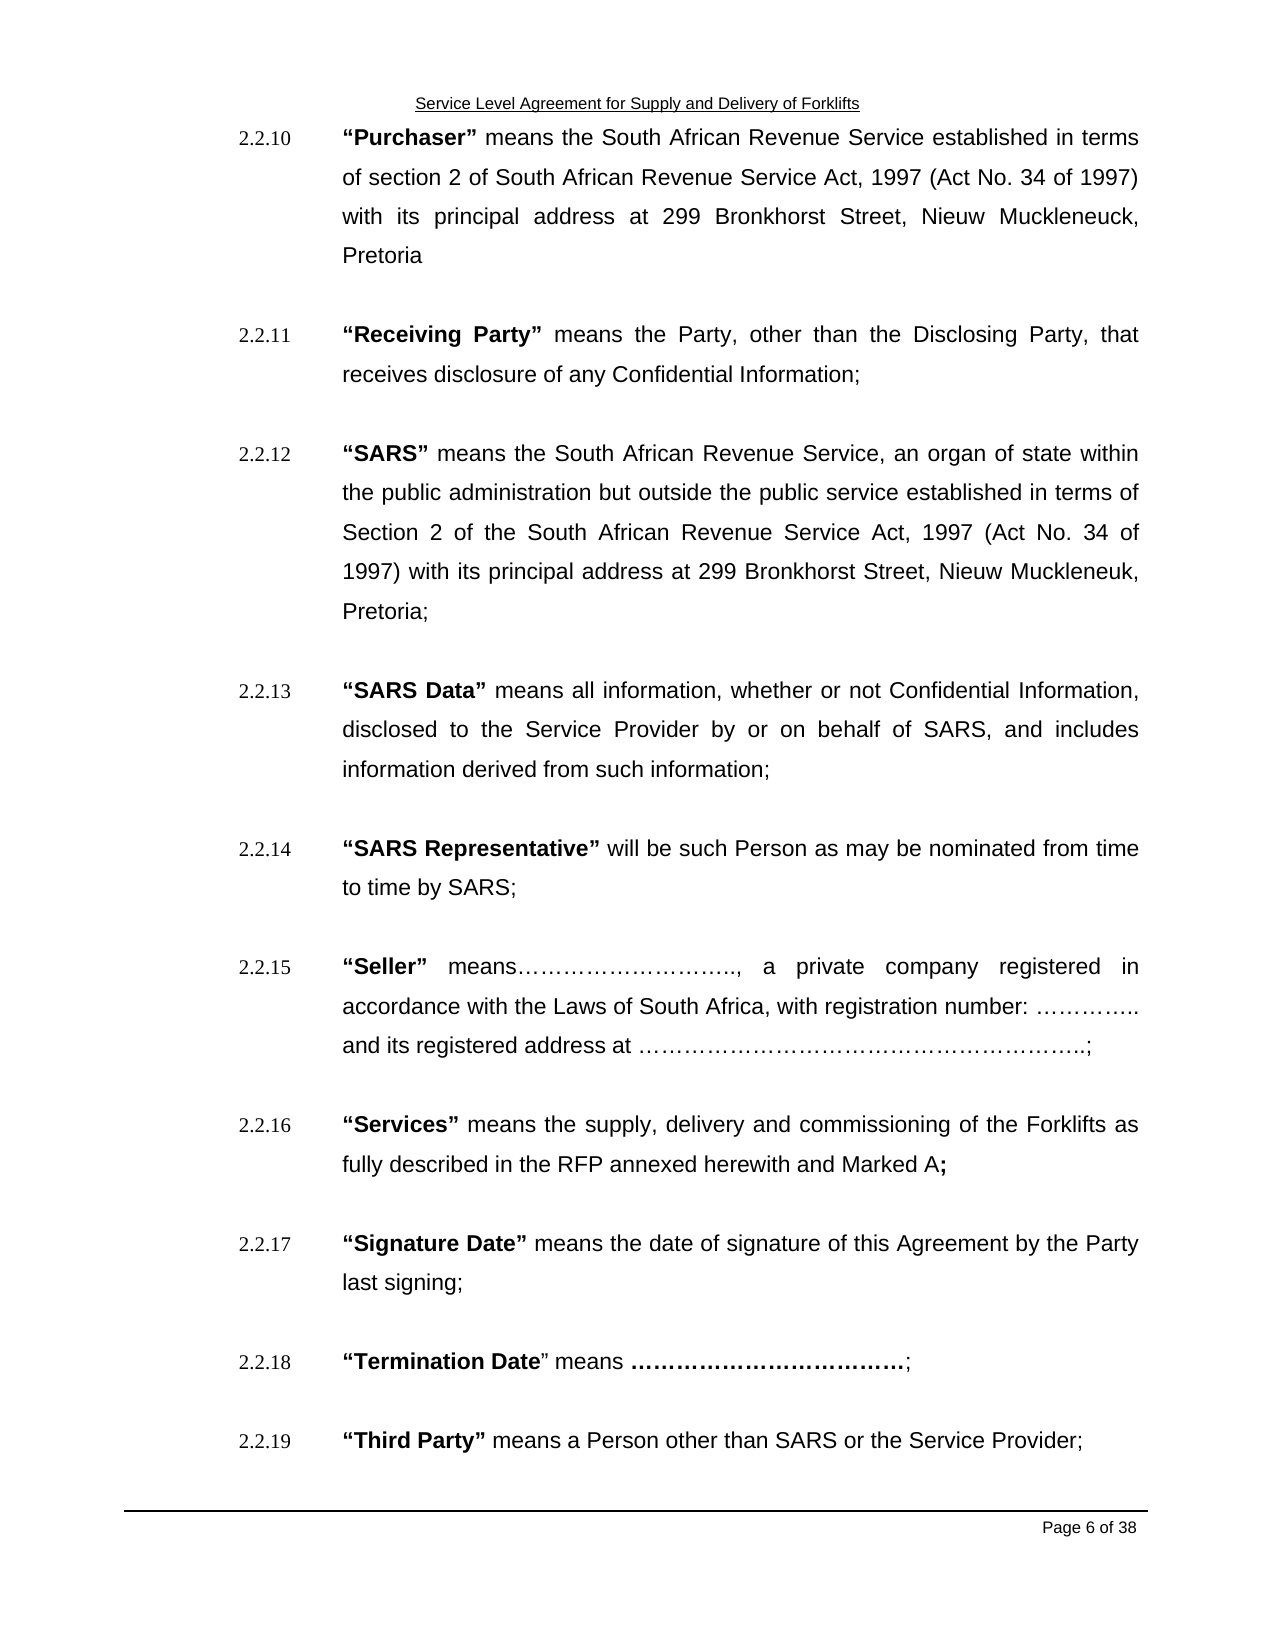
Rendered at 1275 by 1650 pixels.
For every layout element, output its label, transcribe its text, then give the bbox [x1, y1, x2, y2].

subtitle “SARS Data” means all information, whether or not Confidential Information, disclosed to the Service Provider by or on behalf of SARS, and includes information derived from such information; [239, 677, 1140, 782]
subtitle “Seller” means……………………….., a private company registered in accordance with the Laws of South Africa, with registration number: ………….. and its registered address at …………………………………………………..; [239, 953, 1140, 1058]
subtitle “Purchaser” means the South African Revenue Service established in terms of section 2 of South African Revenue Service Act, 1997 (Act No. 34 of 1997) with its principal address at 299 Bronkhorst Street, Nieuw Muckleneuck, Pretoria [239, 124, 1140, 269]
subtitle “SARS Representative” will be such Person as may be nominated from time to time by SARS; [239, 835, 1140, 901]
subtitle “Termination Date” means ………………………………; [239, 1348, 1140, 1374]
subtitle “Receiving Party” means the Party, other than the Disclosing Party, that receives disclosure of any Confidential Information; [239, 321, 1140, 387]
subtitle “Signature Date” means the date of signature of this Agreement by the Party last signing; [239, 1229, 1140, 1295]
subtitle “Services” means the supply, delivery and commissioning of the Forklifts as fully described in the RFP annexed herewith and Marked A; [239, 1111, 1140, 1177]
subtitle “Third Party” means a Person other than SARS or the Service Provider; [239, 1427, 1140, 1453]
subtitle “SARS” means the South African Revenue Service, an organ of state within the public administration but outside the public service established in terms of Section 2 of the South African Revenue Service Act, 1997 (Act No. 34 of 1997) with its principal address at 299 Bronkhorst Street, Nieuw Muckleneuk, Pretoria; [239, 440, 1140, 624]
